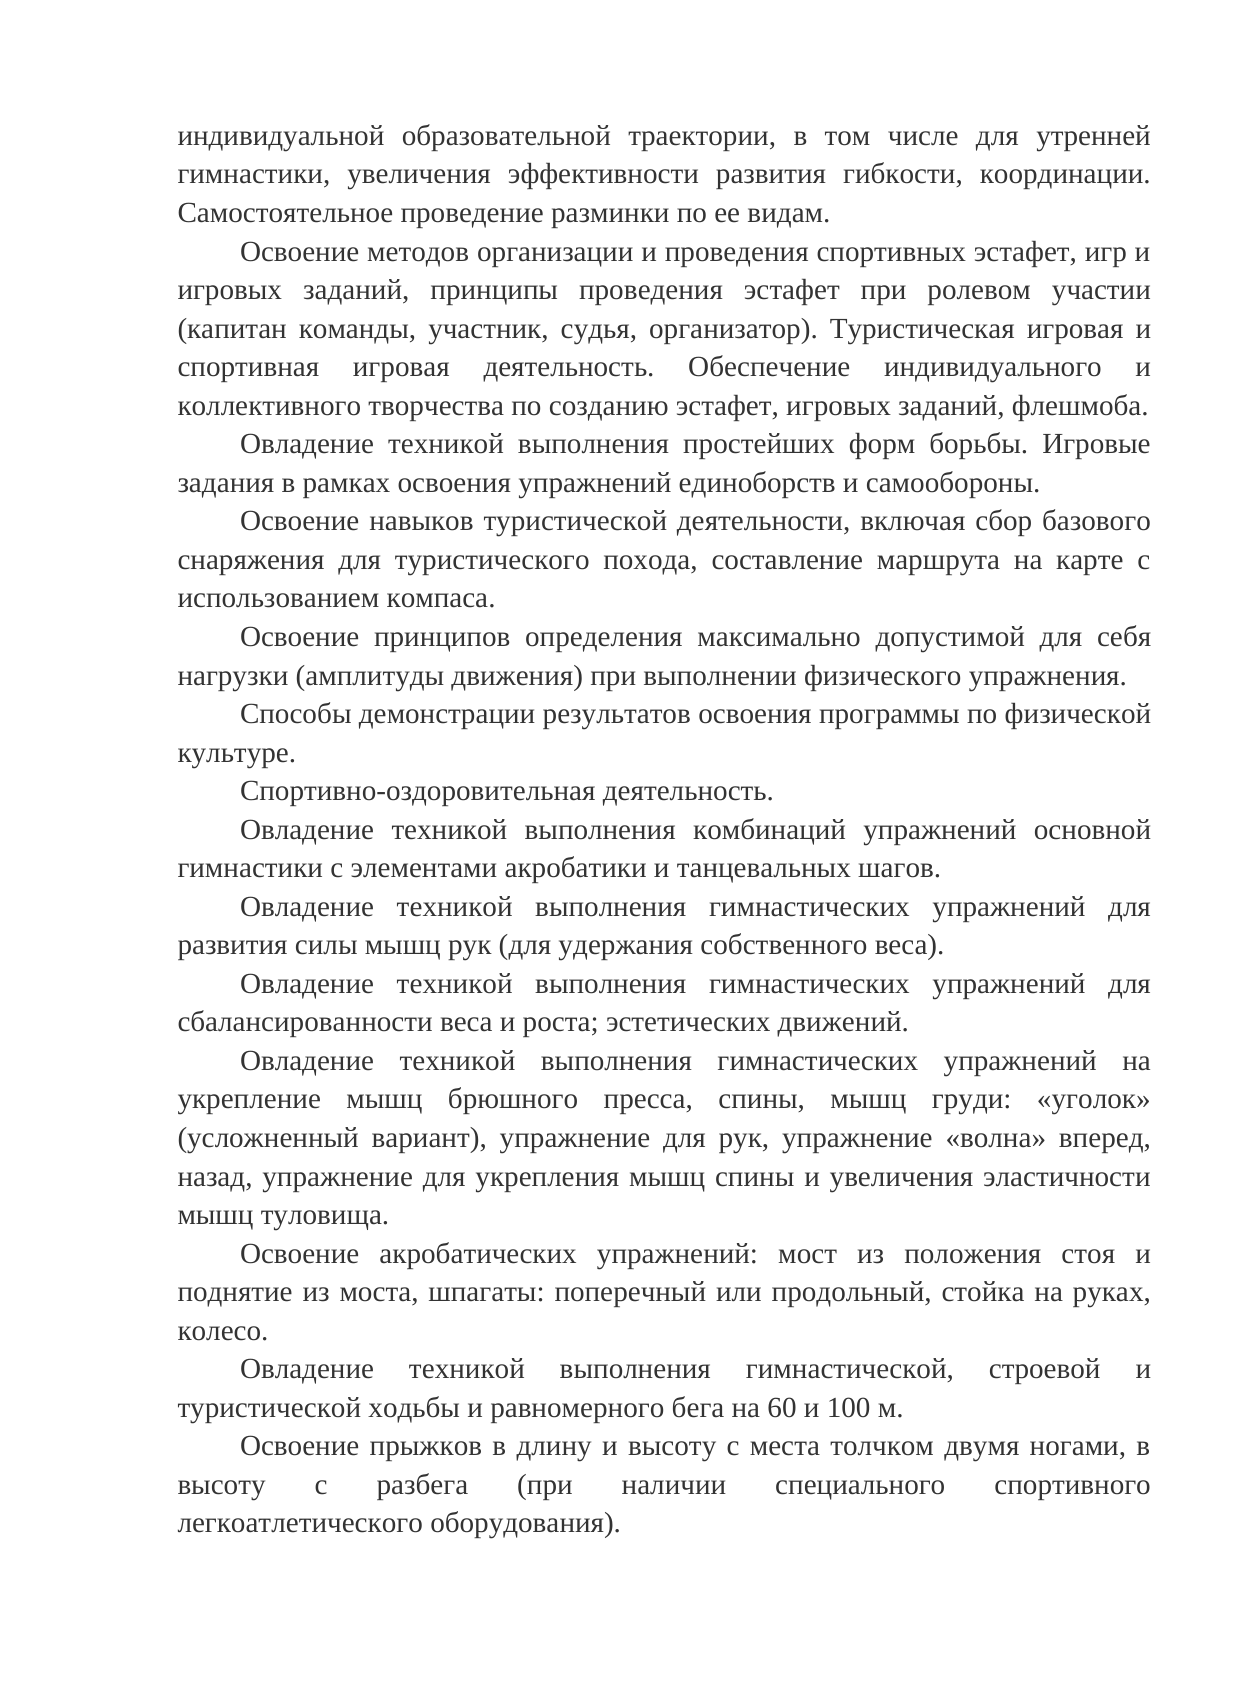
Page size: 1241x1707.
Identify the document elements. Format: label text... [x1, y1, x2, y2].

text Освоение акробатических упражнений: мост из положения стоя и поднятие из моста, шпагаты: поперечный или продольный, стойка на руках, колесо. [177, 1236, 1152, 1346]
text Способы демонстрации результатов освоения программы по физической культуре. [177, 696, 1152, 768]
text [177, 118, 1152, 229]
text Освоение навыков туристической деятельности, включая сбор базового снаряжения для туристического похода, составление маршрута на карте с использованием компаса. [177, 503, 1152, 614]
text Освоение принципов определения максимально допустимой для себя нагрузки (амплитуды движения) при выполнении физического упражнения. [177, 619, 1152, 691]
text Спортивно-оздоровительная деятельность. [177, 773, 1152, 807]
text Освоение прыжков в длину и высоту с места толчком двумя ногами, в высоту с разбега (при наличии специального спортивного легкоатлетического оборудования). [177, 1428, 1152, 1539]
text Овладение техникой выполнения гимнастических упражнений для сбалансированности веса и роста; эстетических движений. [177, 966, 1152, 1038]
text Овладение техникой выполнения комбинаций упражнений основной гимнастики с элементами акробатики и танцевальных шагов. [177, 812, 1152, 884]
text Овладение техникой выполнения простейших форм борьбы. Игровые задания в рамках освоения упражнений единоборств и самообороны. [177, 426, 1152, 498]
text Овладение техникой выполнения гимнастических упражнений для развития силы мышц рук (для удержания собственного веса). [177, 889, 1152, 961]
text Освоение методов организации и проведения спортивных эстафет, игр и игровых заданий, принципы проведения эстафет при ролевом участии (капитан команды, участник, судья, организатор). Туристическая игровая и спортивная игровая деятельность. Обеспечение индивидуального и коллективного творчества по созданию эстафет, игровых заданий, флешмоба. [177, 234, 1152, 421]
text Овладение техникой выполнения гимнастической, строевой и туристической ходьбы и равномерного бега на 60 и 100 м. [177, 1351, 1152, 1423]
text Овладение техникой выполнения гимнастических упражнений на укрепление мышц брюшного пресса, спины, мышц груди: «уголок» (усложненный вариант), упражнение для рук, упражнение «волна» вперед, назад, упражнение для укрепления мышц спины и увеличения эластичности мышц туловища. [177, 1043, 1152, 1231]
